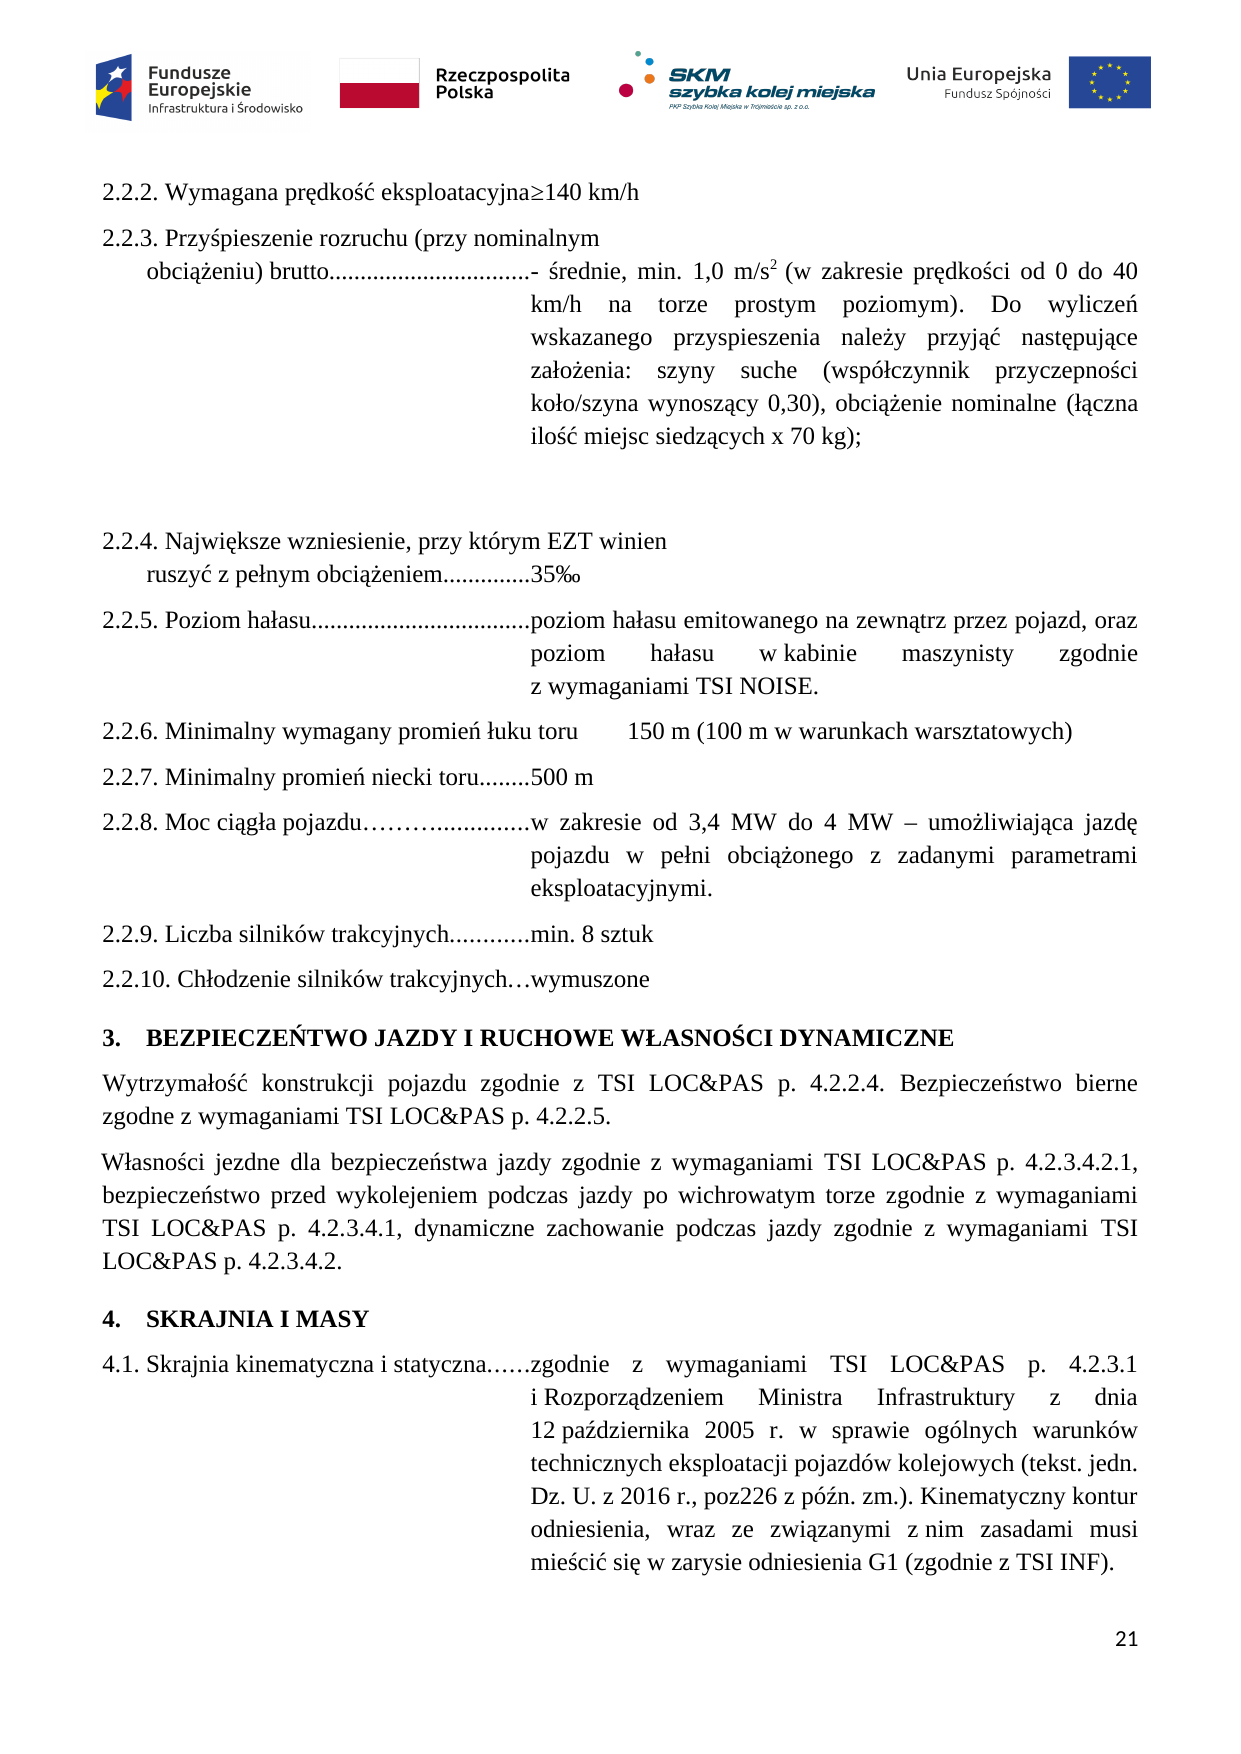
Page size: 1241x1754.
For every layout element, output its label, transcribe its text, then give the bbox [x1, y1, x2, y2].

picture [889, 24, 1169, 141]
text BEZPIECZEŃTWO JAZDY I RUCHOWE WŁASNOŚCI DYNAMICZNE [102, 1023, 1138, 1051]
text Wytrzymałość konstrukcji pojazdu zgodnie z TSI LOC&PAS p. 4.2.2.4. Bezpieczeństwo bierne zgodne z wymaganiami TSI LOC&PAS p. 4.2.2.5. [102, 1068, 1138, 1130]
text 2.2.4. Największe wzniesienie, przy którym EZT winien [102, 526, 1138, 555]
picture [322, 41, 587, 125]
text 2.2.2. Wymagana prędkość eksploatacyjna ≥140 km/h [102, 177, 1138, 206]
text SKRAJNIA I MASY [102, 1304, 1138, 1332]
text Własności jezdne dla bezpieczeństwa jazdy zgodnie z wymaganiami TSI LOC&PAS p. 4.2.3.4.2.1, bezpieczeństwo przed wykolejeniem podczas jazdy po wichrowatym torze zgodnie z wymaganiami TSI LOC&PAS p. 4.2.3.4.1, dynamiczne zachowanie podczas jazdy zgodnie z wymaganiami TSI LOC&PAS p. 4.2.3.4.2. [101, 1147, 1138, 1274]
text 2.2.10. Chłodzenie silników trakcyjnych wymuszone [102, 964, 1138, 993]
text 2.2.8. Moc ciągła pojazdu……… w zakresie od 3,4 MW do 4 MW – umożliwiająca jazdę pojazdu w pełni obciążonego z zadanymi parametrami eksploatacyjnymi. [102, 807, 1138, 902]
text 2.2.3. Przyśpieszenie rozruchu (przy nominalnym [102, 223, 1138, 252]
text 2.2.9. Liczba silników trakcyjnych min. 8 sztuk [102, 919, 1138, 948]
picture [85, 51, 311, 133]
text 2.2.6. Minimalny wymagany promień łuku toru 150 m (100 m w warunkach warsztatowych) [102, 716, 1138, 745]
text 2.2.5. Poziom hałasu poziom hałasu emitowanego na zewnątrz przez pojazd, oraz poziom hałasu w kabinie maszynisty zgodnie z wymaganiami TSI NOISE. [102, 605, 1138, 700]
text obciążeniu) brutto - średnie, min. 1,0 m/s2 (w zakresie prędkości od 0 do 40 km/h na torze prostym poziomym). Do wyliczeń wskazanego przyspieszenia należy przyjąć następujące założenia: szyny suche (współczynnik przyczepności koło/szyna wynoszący 0,30), obciążenie nominalne (łączna ilość miejsc siedzących x 70 kg); [146, 256, 1138, 510]
picture [619, 51, 875, 110]
text ruszyć z pełnym obciążeniem 35‰ [146, 559, 1138, 588]
text 2.2.7. Minimalny promień niecki toru 500 m [102, 762, 1138, 791]
text 4.1. Skrajnia kinematyczna i statyczna zgodnie z wymaganiami TSI LOC&PAS p. 4.2.3.1 i Rozporządzeniem Ministra Infrastruktury z dnia 12 października 2005 r. w sprawie ogólnych warunków technicznych eksploatacji pojazdów kolejowych (tekst. jedn. Dz. U. z 2016 r., poz226 z późn. zm.). Kinematyczny kontur odniesienia, wraz ze związanymi z nim zasadami musi mieścić się w zarysie odniesienia G1 (zgodnie z TSI INF). [102, 1349, 1138, 1576]
